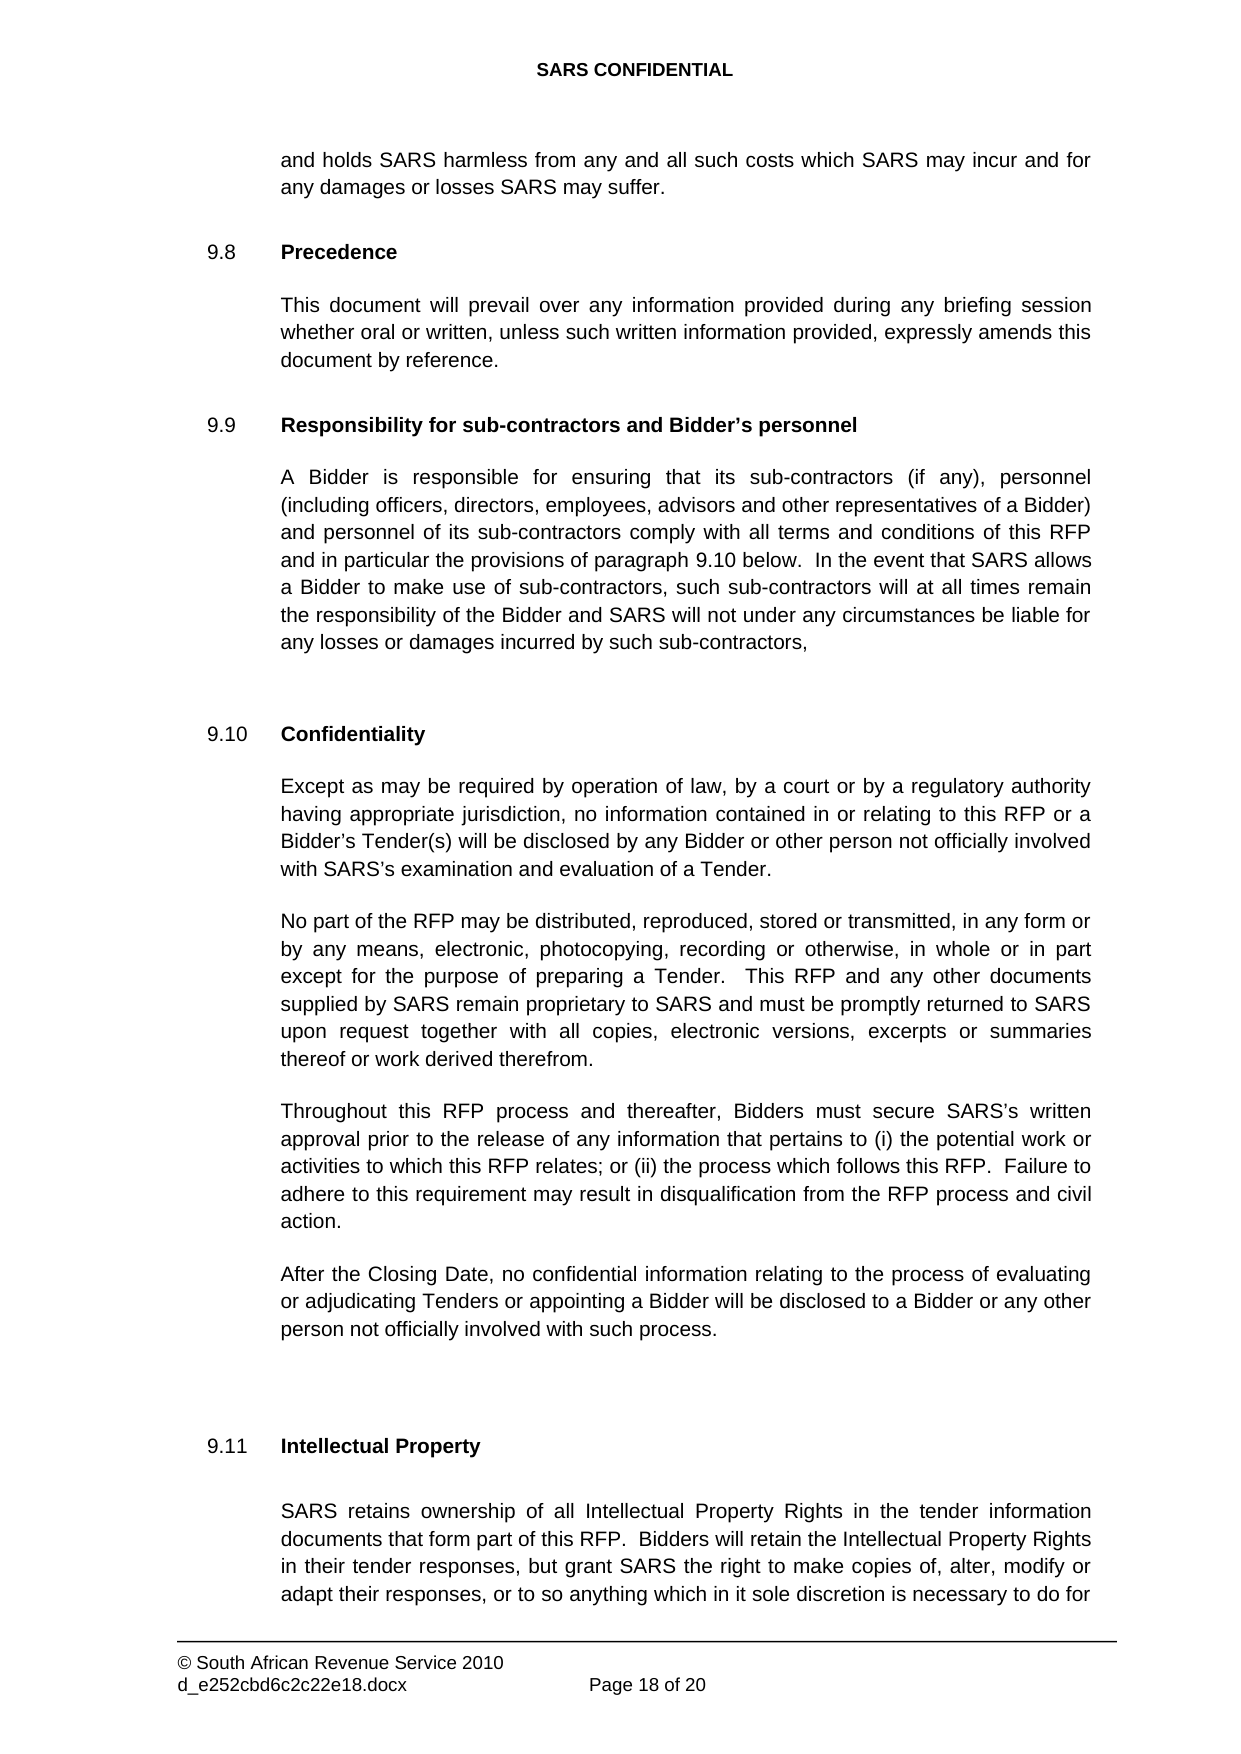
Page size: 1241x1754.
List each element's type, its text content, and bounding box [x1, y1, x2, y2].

text A Bidder is responsible for ensuring that its sub-contractors (if any), personnel (including officers, directors, employees, advisors and other representatives of a Bidder) and personnel of its sub-contractors comply with all terms and conditions of this RFP and in particular the provisions of paragraph 9.10 below. In the event that SARS allows a Bidder to make use of sub-contractors, such sub-contractors will at all times remain the responsibility of the Bidder and SARS will not under any circumstances be liable for any losses or damages incurred by such sub-contractors, [280, 465, 1092, 654]
text No part of the RFP may be distributed, reproduced, stored or transmitted, in any form or by any means, electronic, photocopying, recording or otherwise, in whole or in part except for the purpose of preparing a Tender. This RFP and any other documents supplied by SARS remain proprietary to SARS and must be promptly returned to SARS upon request together with all copies, electronic versions, excerpts or summaries thereof or work derived therefrom. [280, 909, 1092, 1071]
text Intellectual Property [207, 1434, 1092, 1458]
text After the Closing Date, no confidential information relating to the process of evaluating or adjudicating Tenders or appointing a Bidder will be disclosed to a Bidder or any other person not officially involved with such process. [280, 1262, 1092, 1341]
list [281, 1499, 1092, 1606]
text Throughout this RFP process and thereafter, Bidders must secure SARS’s written approval prior to the release of any information that pertains to (i) the potential work or activities to which this RFP relates; or (ii) the process which follows this RFP. Failure to adhere to this requirement may result in disqualification from the RFP process and civil action. [280, 1099, 1092, 1233]
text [280, 148, 1092, 199]
text Responsibility for sub-contractors and Bidder’s personnel [207, 413, 1092, 437]
text This document will prevail over any information provided during any briefing session whether oral or written, unless such written information provided, expressly amends this document by reference. [280, 293, 1092, 372]
text Confidentiality [207, 722, 1092, 746]
text Except as may be required by operation of law, by a court or by a regulatory authority having appropriate jurisdiction, no information contained in or relating to this RFP or a Bidder’s Tender(s) will be disclosed by any Bidder or other person not officially involved with SARS’s examination and evaluation of a Tender. [280, 774, 1092, 881]
text Precedence [207, 240, 1092, 264]
